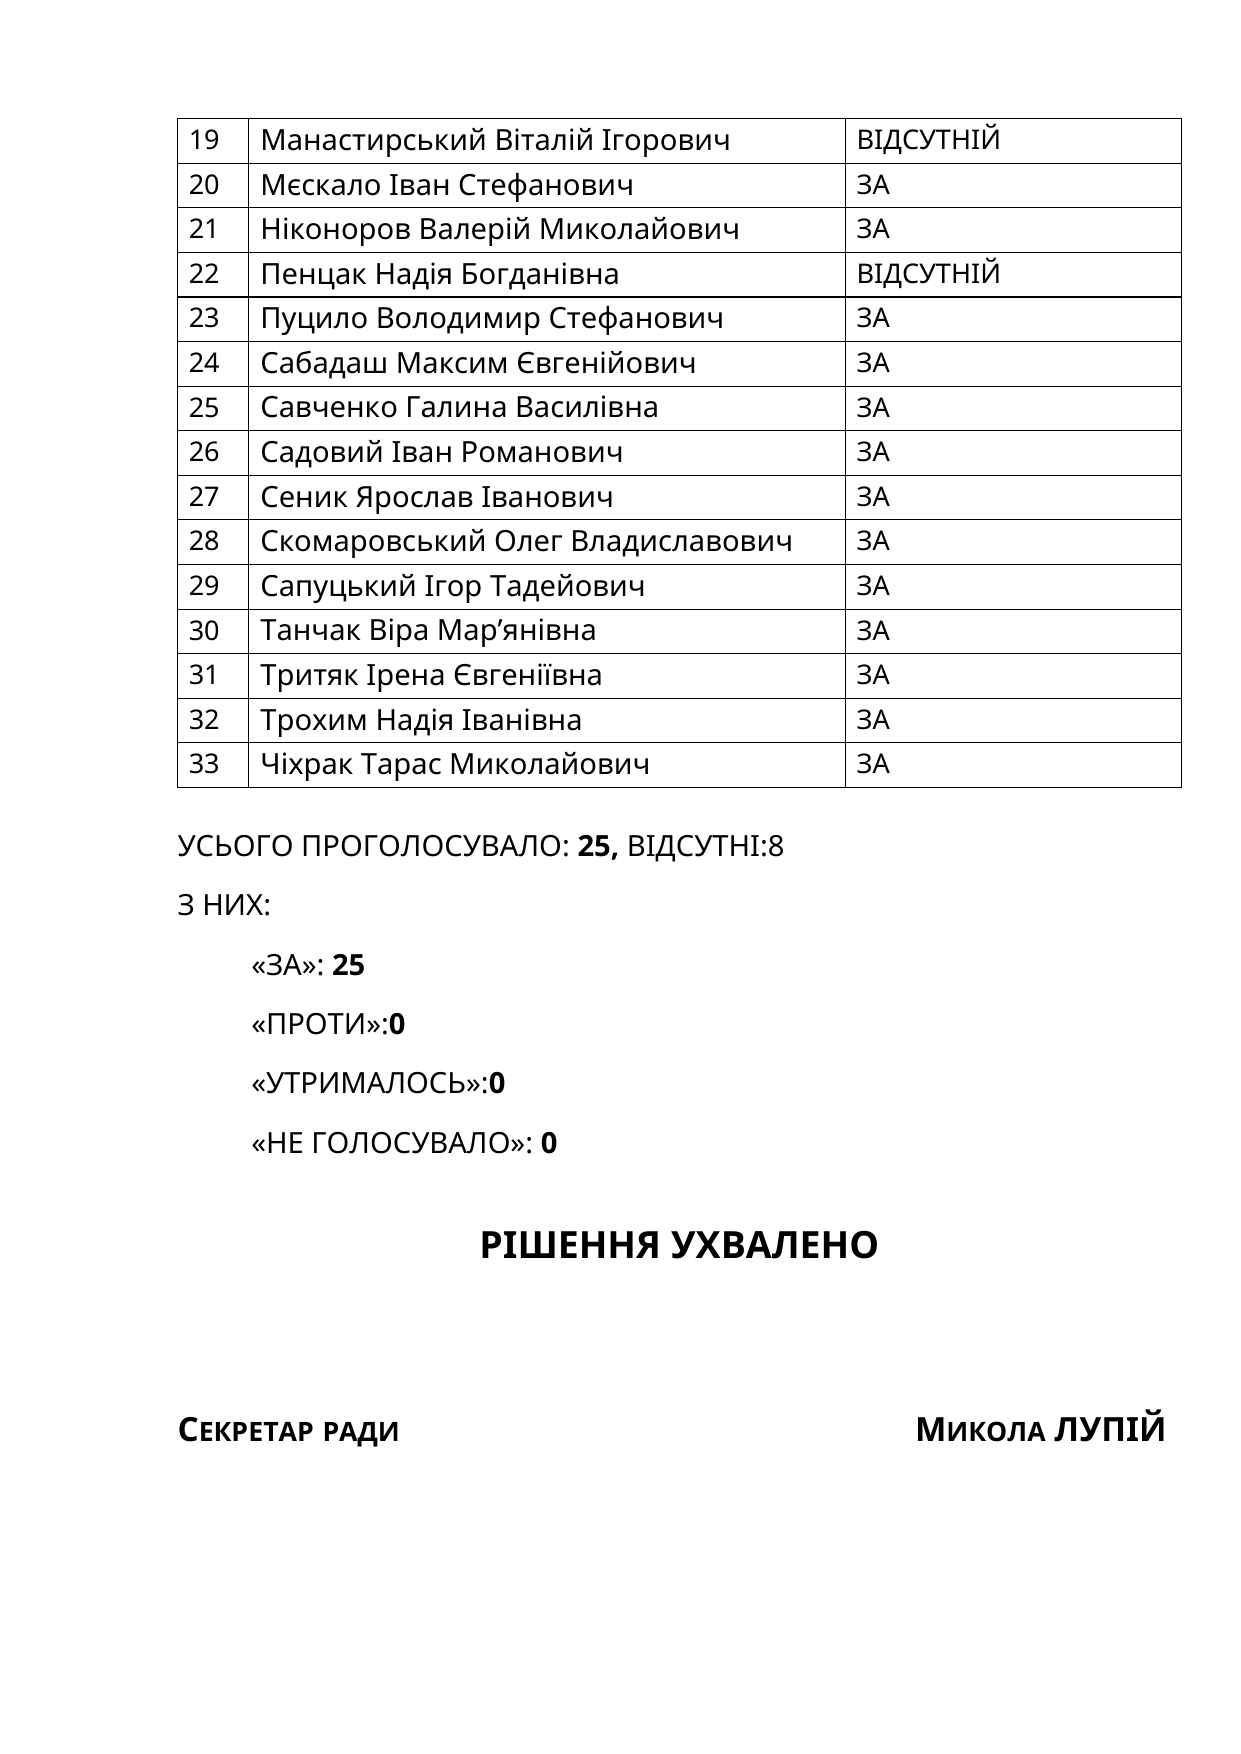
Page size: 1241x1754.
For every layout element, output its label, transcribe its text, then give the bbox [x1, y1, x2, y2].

table_cell 23 [178, 298, 248, 341]
table_cell Танчак Віра Мар’янівна [249, 610, 845, 653]
table_cell Сеник Ярослав Іванович [249, 476, 845, 519]
table_cell ЗА [846, 654, 1181, 698]
table_cell 32 [178, 699, 248, 742]
text Усього проголосувало: 25, ВІДСУТНІ:8 [177, 825, 1181, 864]
table_cell Скомаровський Олег Владиславович [249, 520, 845, 564]
table_cell ВІДСУТНІЙ [846, 119, 1181, 163]
table_cell Сабадаш Максим Євгенійович [249, 342, 845, 386]
table_cell ЗА [846, 431, 1181, 475]
table_cell 20 [178, 164, 248, 207]
table_cell Ніконоров Валерій Миколайович [249, 208, 845, 252]
text «ЗА»: 25 [177, 944, 1181, 983]
table_cell 26 [178, 431, 248, 475]
table_cell 29 [178, 565, 248, 608]
table_cell ВІДСУТНІЙ [846, 253, 1181, 296]
table_cell Пуцило Володимир Стефанович [249, 298, 845, 341]
table_cell ЗА [846, 476, 1181, 519]
table_cell 21 [178, 208, 248, 252]
text «НЕ ГОЛОСУВАЛО»: 0 [177, 1122, 1181, 1162]
table_cell 30 [178, 610, 248, 653]
table_cell ЗА [846, 520, 1181, 564]
table_cell 24 [178, 342, 248, 386]
text З НИХ: [177, 884, 1181, 924]
table_cell 33 [178, 743, 248, 787]
table_cell Чіхрак Тарас Миколайович [249, 743, 845, 787]
table_cell Мєскало Іван Стефанович [249, 164, 845, 207]
table_cell ЗА [846, 164, 1181, 207]
table_cell 19 [178, 119, 248, 163]
table_cell 28 [178, 520, 248, 564]
table_cell ЗА [846, 208, 1181, 252]
table_cell ЗА [846, 610, 1181, 653]
text Секретар ради Микола ЛУПІЙ [177, 1406, 1181, 1451]
table_cell ЗА [846, 298, 1181, 341]
table_cell 22 [178, 253, 248, 296]
table_cell Пенцак Надія Богданівна [249, 253, 845, 296]
table_cell 27 [178, 476, 248, 519]
text РІШЕННЯ УХВАЛЕНО [177, 1218, 1181, 1269]
table_cell ЗА [846, 743, 1181, 787]
table_cell Трохим Надія Іванівна [249, 699, 845, 742]
table_cell ЗА [846, 565, 1181, 608]
table_cell Садовий Іван Романович [249, 431, 845, 475]
table_cell ЗА [846, 387, 1181, 430]
table_cell Тритяк Ірена Євгеніївна [249, 654, 845, 698]
table_cell Манастирський Віталій Ігорович [249, 119, 845, 163]
table_cell 31 [178, 654, 248, 698]
table_cell ЗА [846, 342, 1181, 386]
text «ПРОТИ»:0 [177, 1003, 1181, 1043]
table_cell Сапуцький Ігор Тадейович [249, 565, 845, 608]
table_cell Савченко Галина Василівна [249, 387, 845, 430]
table_cell ЗА [846, 699, 1181, 742]
table_cell 25 [178, 387, 248, 430]
text «УТРИМАЛОСЬ»:0 [177, 1063, 1181, 1102]
